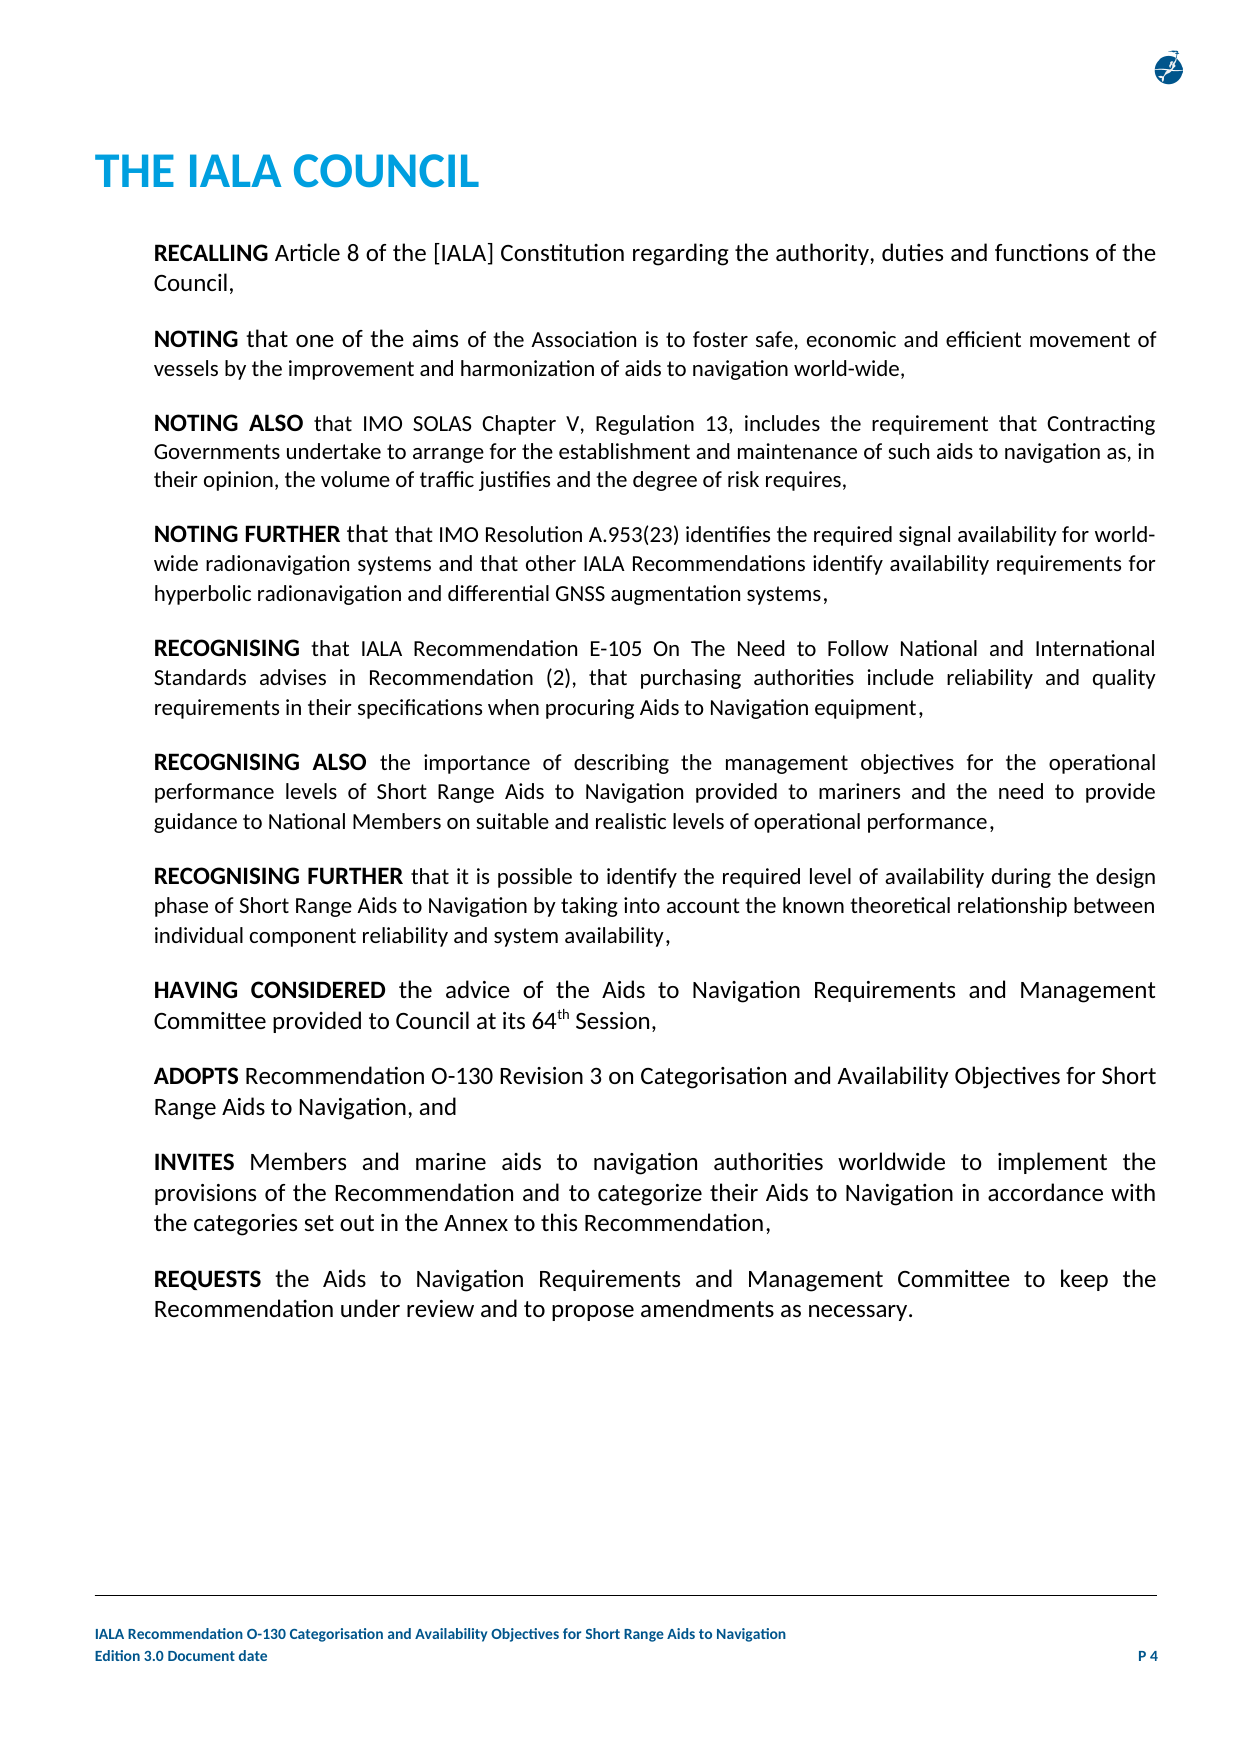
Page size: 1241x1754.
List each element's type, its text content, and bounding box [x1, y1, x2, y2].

text INVITES Members and marine aids to navigation authorities worldwide to implement the provisions of the Recommendation and to categorize their Aids to Navigation in accordance with the categories set out in the Annex to this Recommendation, [153, 1147, 1157, 1238]
text THE IALA COUNCIL [94, 138, 1157, 199]
text NOTING FURTHER that that IMO Resolution A.953(23) identifies the required signal availability for world-wide radionavigation systems and that other IALA Recommendations identify availability requirements for hyperbolic radionavigation and differential GNSS augmentation systems, [153, 518, 1157, 607]
text ADOPTS Recommendation O-130 Revision 3 on Categorisation and Availability Objectives for Short Range Aids to Navigation, and [153, 1061, 1157, 1122]
text HAVING CONSIDERED the advice of the Aids to Navigation Requirements and Management Committee provided to Council at its 64th Session, [153, 974, 1157, 1036]
text REQUESTS the Aids to Navigation Requirements and Management Committee to keep the Recommendation under review and to propose amendments as necessary. [153, 1263, 1157, 1324]
text RECOGNISING FURTHER that it is possible to identify the required level of availability during the design phase of Short Range Aids to Navigation by taking into account the known theoretical relationship between individual component reliability and system availability, [153, 860, 1157, 949]
picture [1123, 0, 1241, 119]
text RECOGNISING that IALA Recommendation E-105 On The Need to Follow National and International Standards advises in Recommendation (2), that purchasing authorities include reliability and quality requirements in their specifications when procuring Aids to Navigation equipment, [153, 632, 1157, 721]
text RECOGNISING ALSO the importance of describing the management objectives for the operational performance levels of Short Range Aids to Navigation provided to mariners and the need to provide guidance to National Members on suitable and realistic levels of operational performance, [153, 746, 1157, 835]
text NOTING that one of the aims of the Association is to foster safe, economic and efficient movement of vessels by the improvement and harmonization of aids to navigation world-wide, [153, 323, 1157, 382]
text NOTING ALSO that IMO SOLAS Chapter V, Regulation 13, includes the requirement that Contracting Governments undertake to arrange for the establishment and maintenance of such aids to navigation as, in their opinion, the volume of traffic justifies and the degree of risk requires, [153, 407, 1157, 493]
text RECALLING Article 8 of the [IALA] Constitution regarding the authority, duties and functions of the Council, [153, 237, 1157, 298]
